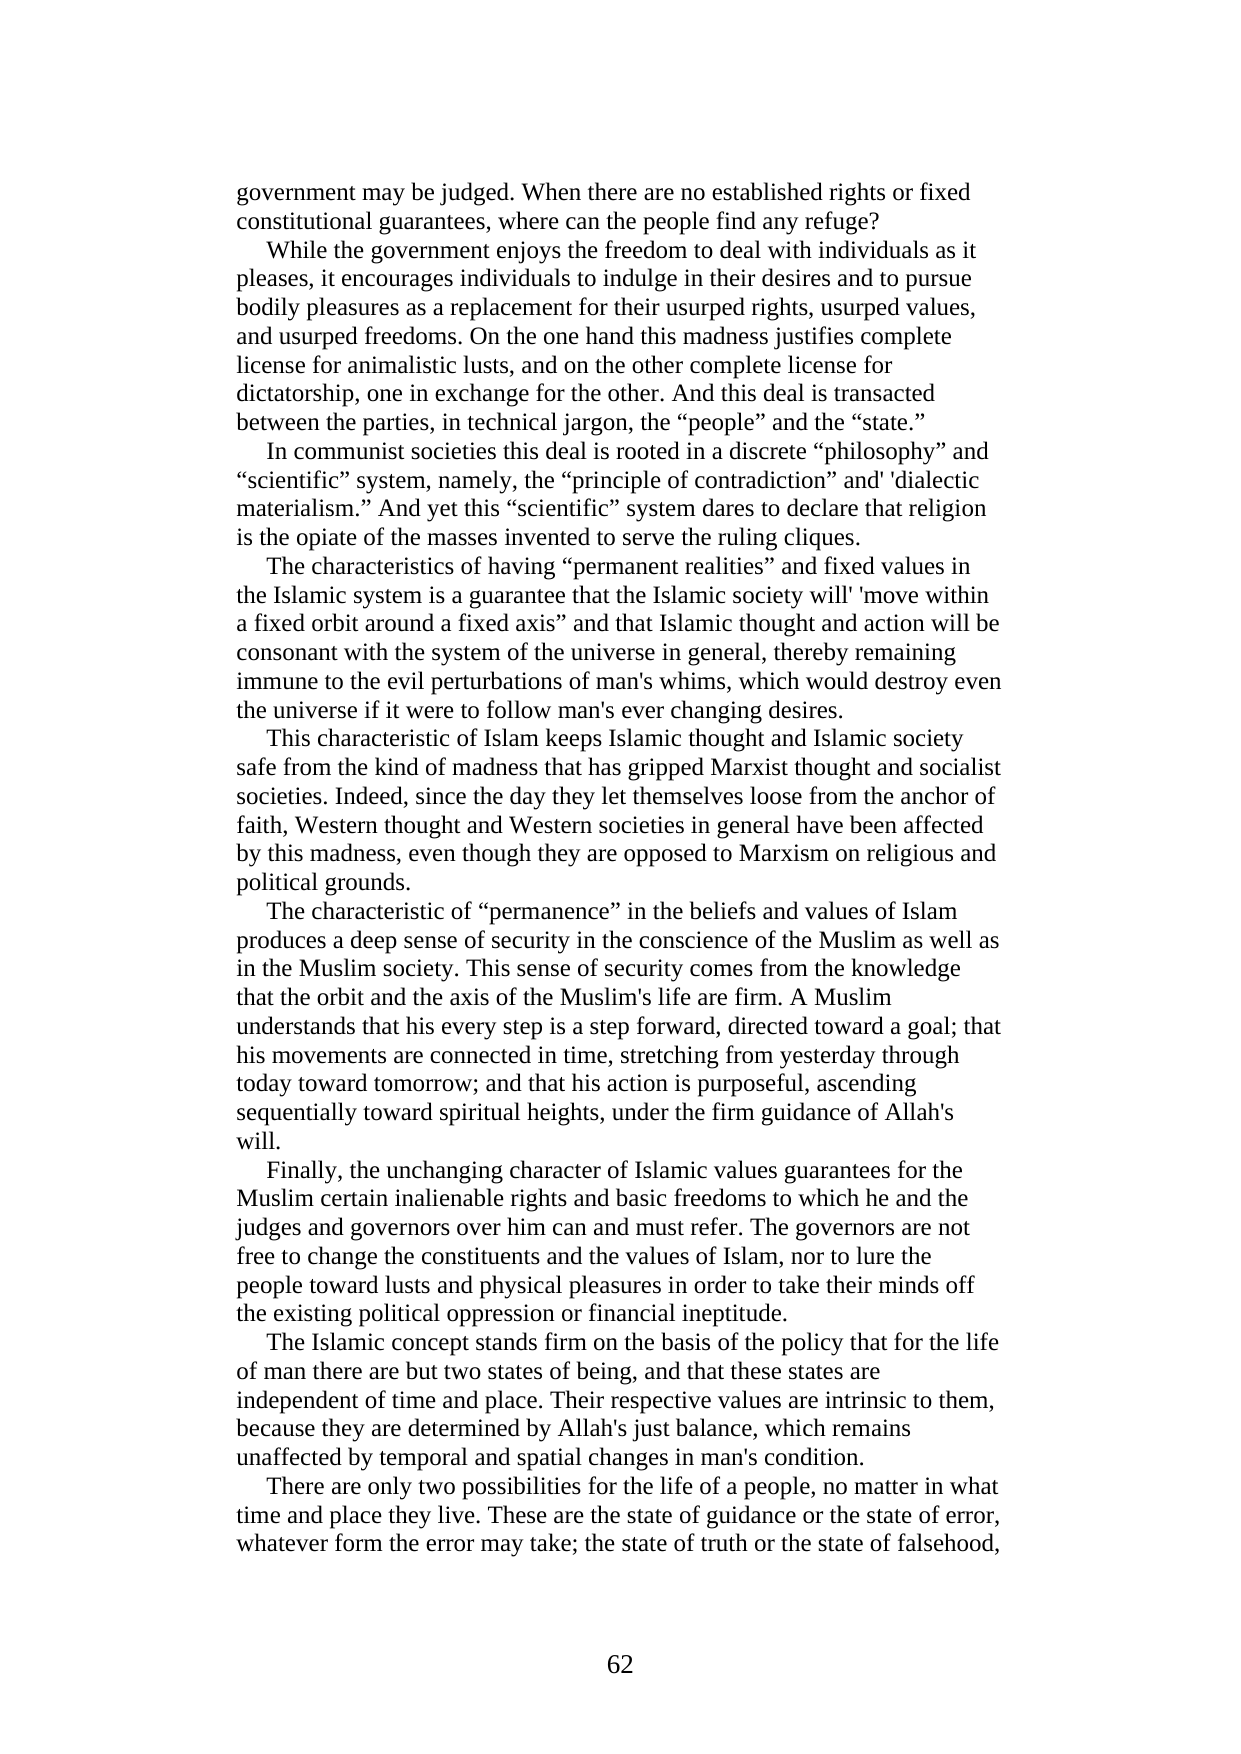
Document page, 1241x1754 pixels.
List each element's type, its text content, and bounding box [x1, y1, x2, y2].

text In communist societies this deal is rooted in a discrete “philosophy” and “scientific” system, namely, the “principle of contradiction” and' 'dialectic materialism.” And yet this “scientific” system dares to declare that religion is the opiate of the masses invented to serve the ruling cliques. [236, 436, 1004, 551]
text This characteristic of Islam keeps Islamic thought and Islamic society safe from the kind of madness that has gripped Marxist thought and socialist societies. Indeed, since the day they let themselves loose from the anchor of faith, Western thought and Western societies in general have been affected by this madness, even though they are opposed to Marxism on religious and political grounds. [236, 723, 1004, 896]
text While the government enjoys the freedom to deal with individuals as it pleases, it encourages individuals to indulge in their desires and to pursue bodily pleasures as a replacement for their usurped rights, usurped values, and usurped freedoms. On the one hand this madness justifies complete license for animalistic lusts, and on the other com­plete license for dictatorship, one in exchange for the other. And this deal is transacted between the parties, in technical jargon, the “people” and the “state.” [236, 235, 1004, 436]
text The Islamic concept stands firm on the basis of the policy that for the life of man there are but two states of being, and that these states are independent of time and place. Their respective values are intrinsic to them, because they are determined by Allah's just balance, which remains unaffected by temporal and spatial changes in man's condition. [236, 1327, 1004, 1471]
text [236, 1471, 1004, 1557]
text The characteristics of having “permanent realities” and fixed values in the Islamic system is a guarantee that the Islamic society will' 'move within a fixed orbit around a fixed axis” and that Islamic thought and action will be consonant with the system of the universe in general, thereby remaining immune to the evil perturbations of man's whims, which would destroy even the universe if it were to follow man's ever changing desires. [236, 551, 1004, 723]
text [236, 177, 1004, 235]
text The characteristic of “permanence” in the beliefs and values of Islam produces a deep sense of security in the conscience of the Muslim as well as in the Muslim society. This sense of security comes from the knowledge that the orbit and the axis of the Muslim's life are firm. A Muslim understands that his every step is a step forward, directed toward a goal; that his movements are connected in time, stretching from yesterday through today toward tomorrow; and that his action is purposeful, ascending sequentially toward spiritual heights, under the firm guidance of Allah's will. [236, 896, 1004, 1155]
text Finally, the unchanging character of Islamic values guarantees for the Muslim certain inalienable rights and basic freedoms to which he and the judges and governors over him can and must refer. The governors are not free to change the constituents and the values of Islam, nor to lure the people toward lusts and physical pleasures in order to take their minds off the existing political oppression or financial ineptitude. [236, 1155, 1004, 1327]
